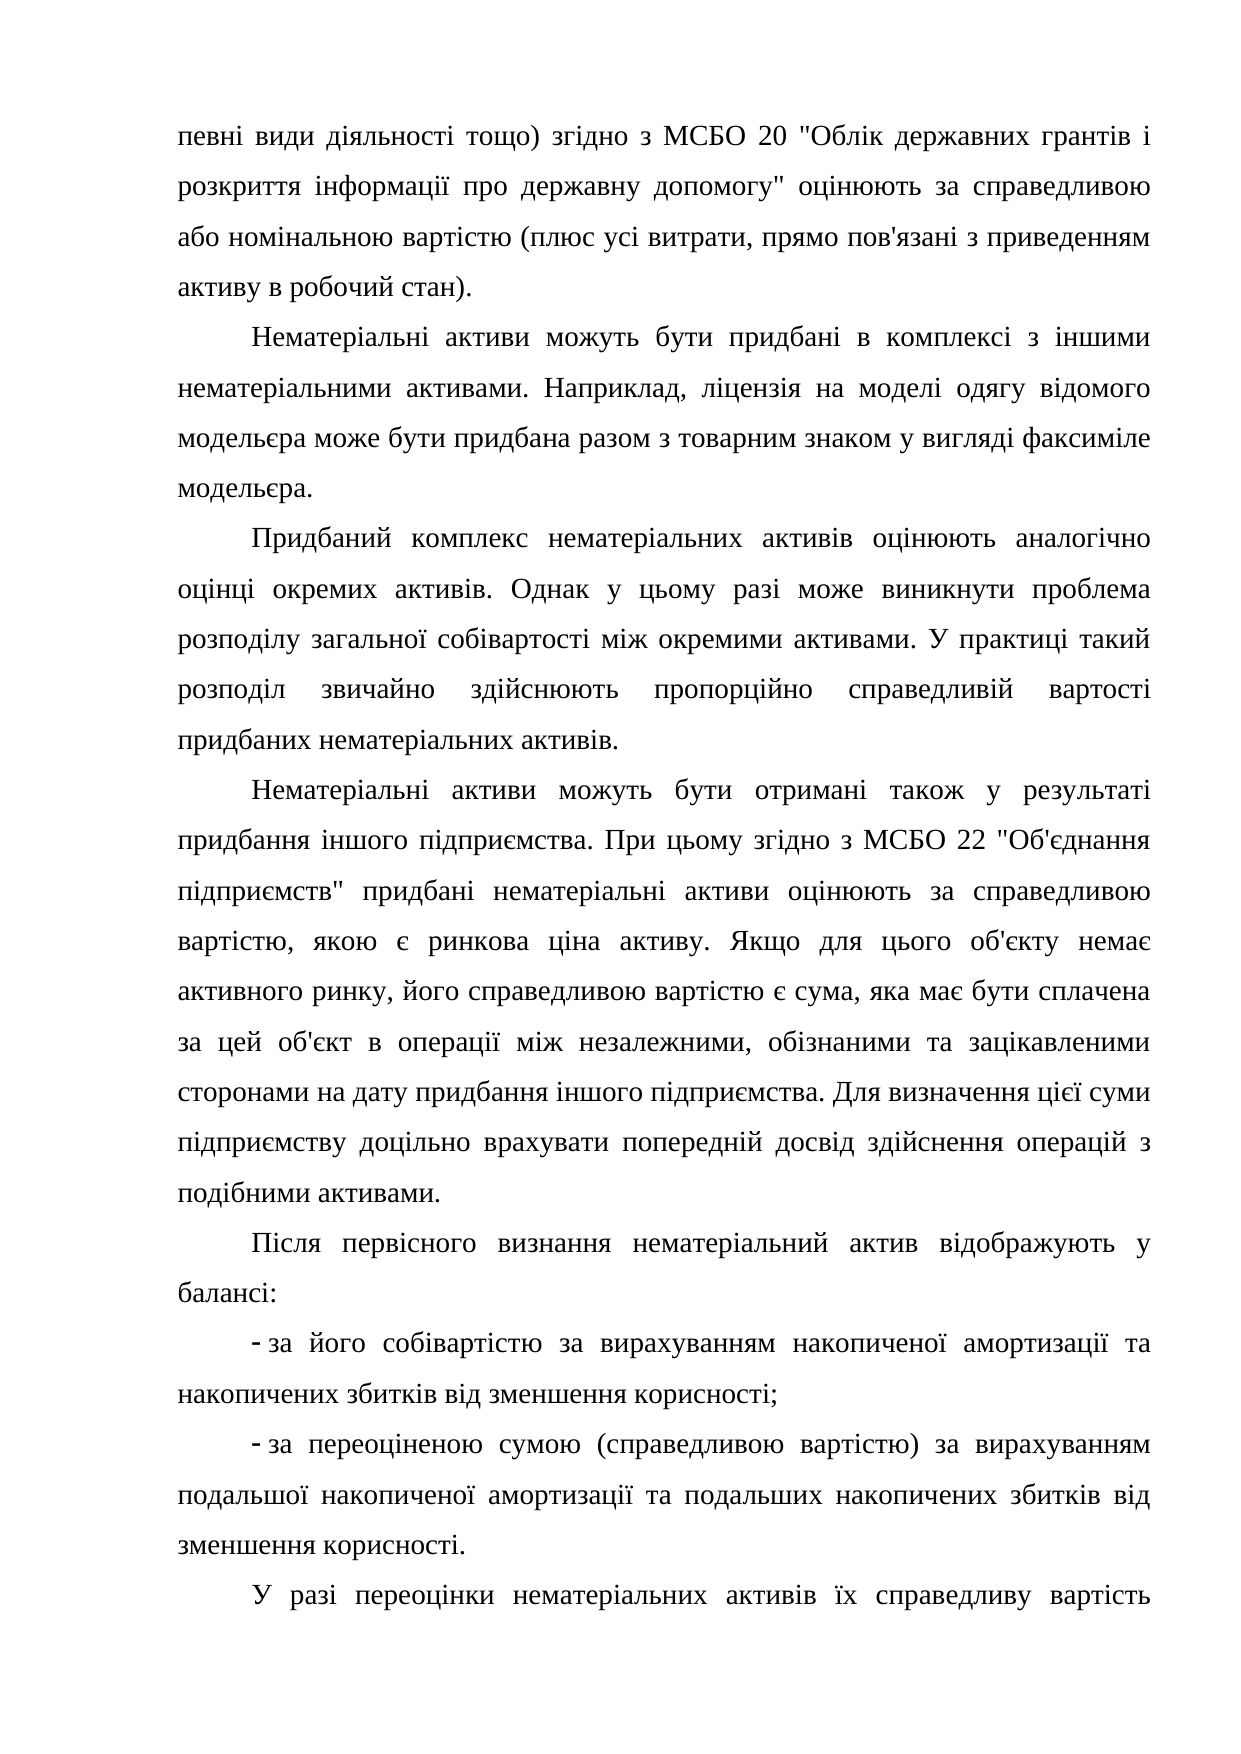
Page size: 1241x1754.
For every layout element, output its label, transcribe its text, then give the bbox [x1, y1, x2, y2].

list за його собівартістю за вирахуванням накопиченої амортизації та накопичених збитків від зменшення корисності; [177, 1326, 1152, 1409]
list за переоціненою сумою (справедливою вартістю) за вирахуванням подальшої накопиченої амортизації та подальших накопичених збитків від зменшення корисності. [177, 1426, 1152, 1561]
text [177, 1577, 1152, 1611]
text Після первісного визнання нематеріальний актив відображують у балансі: [177, 1225, 1152, 1309]
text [177, 118, 1152, 303]
text Придбаний комплекс нематеріальних активів оцінюють аналогічно оцінці окремих активів. Однак у цьому разі може виникнути проблема розподілу загальної собівартості між окремими активами. У практиці такий розподіл звичайно здійснюють пропорційно справедливій вартості придбаних нематеріальних активів. [177, 521, 1152, 755]
text Нематеріальні активи можуть бути придбані в комплексі з іншими нематеріальними активами. Наприклад, ліцензія на моделі одягу відомого модельєра може бути придбана разом з товарним знаком у вигляді факсиміле модельєра. [177, 319, 1152, 504]
text Нематеріальні активи можуть бути отримані також у результаті придбання іншого підприємства. При цьому згідно з МСБО 22 "Об'єднання підприємств" придбані нематеріальні активи оцінюють за справедливою вартістю, якою є ринкова ціна активу. Якщо для цього об'єкту немає активного ринку, його справедливою вартістю є сума, яка має бути сплачена за цей об'єкт в операції між незалежними, обізнаними та зацікавленими сторонами на дату придбання іншого підприємства. Для визначення цієї суми підприємству доцільно врахувати попередній досвід здійснення операцій з подібними активами. [177, 772, 1152, 1208]
